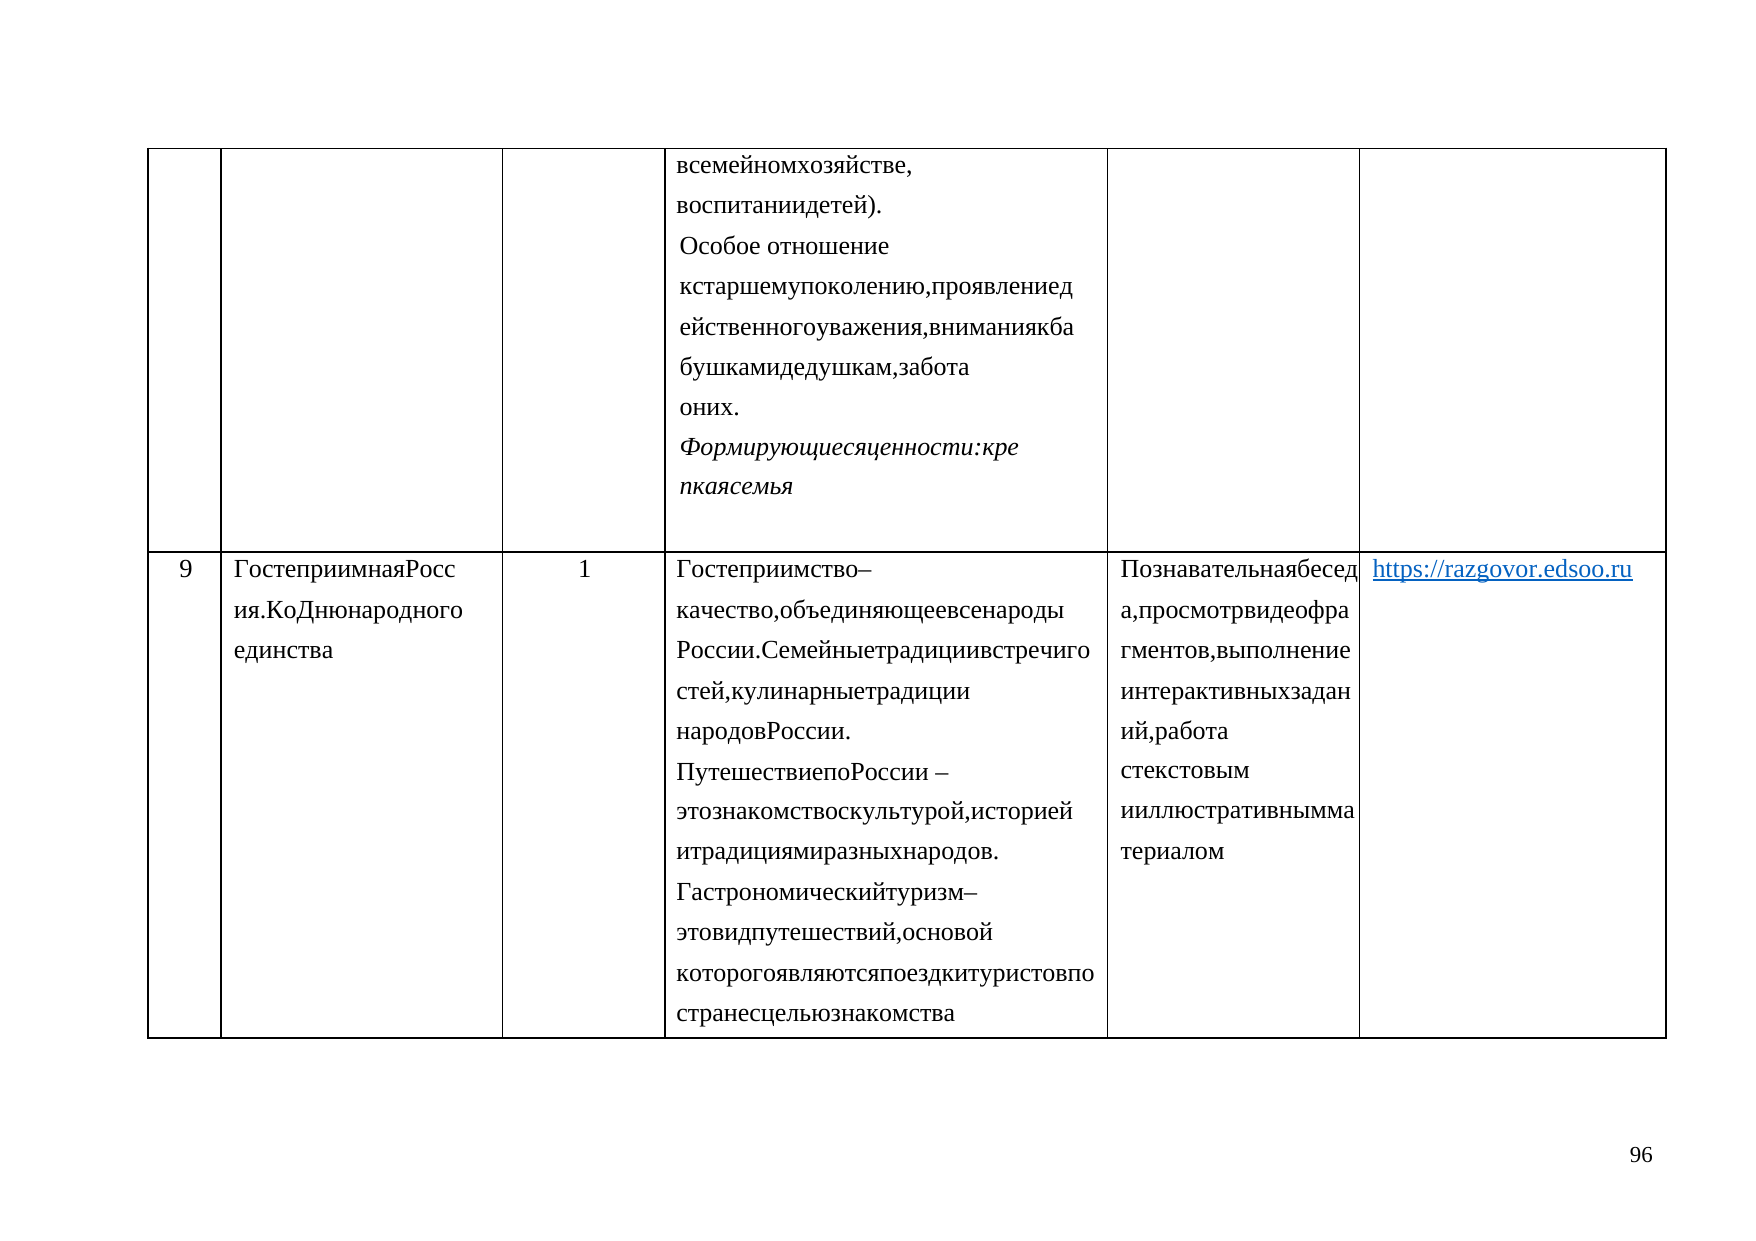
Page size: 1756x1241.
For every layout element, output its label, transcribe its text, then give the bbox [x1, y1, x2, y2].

table_cell ГостеприимнаяРоссия.КоДнюнародногоединства [222, 553, 502, 1037]
table_header [1360, 149, 1665, 551]
table_header [1108, 149, 1359, 551]
table_header [222, 149, 502, 551]
table_header всемейномхозяйстве, воспитаниидетей). Особое отношение кстаршемупоколению,проявлениедейственногоуважения,вниманиякбабушкамидедушкам,забота оних. Формирующиесяценности:крепкаясемья [666, 149, 1107, 551]
table_cell 1 [503, 553, 664, 1037]
table_header [149, 149, 220, 551]
table_cell 9 [149, 553, 220, 1037]
table_cell Гостеприимство– качество,объединяющеевсенароды России.Семейныетрадициивстречигостей,кулинарныетрадиции народовРоссии. ПутешествиепоРоссии – этознакомствоскультурой,историейитрадициямиразныхнародов. Гастрономическийтуризм–этовидпутешествий,основой которогоявляютсяпоездкитуристовпо странесцельюзнакомства [666, 553, 1107, 1037]
table_cell https://razgovor.edsoo.ru [1360, 553, 1665, 1037]
table_cell Познавательнаябеседа,просмотрвидеофрагментов,выполнениеинтерактивныхзаданий,работа стекстовым ииллюстративнымматериалом [1108, 553, 1359, 1037]
table_header [503, 149, 664, 551]
